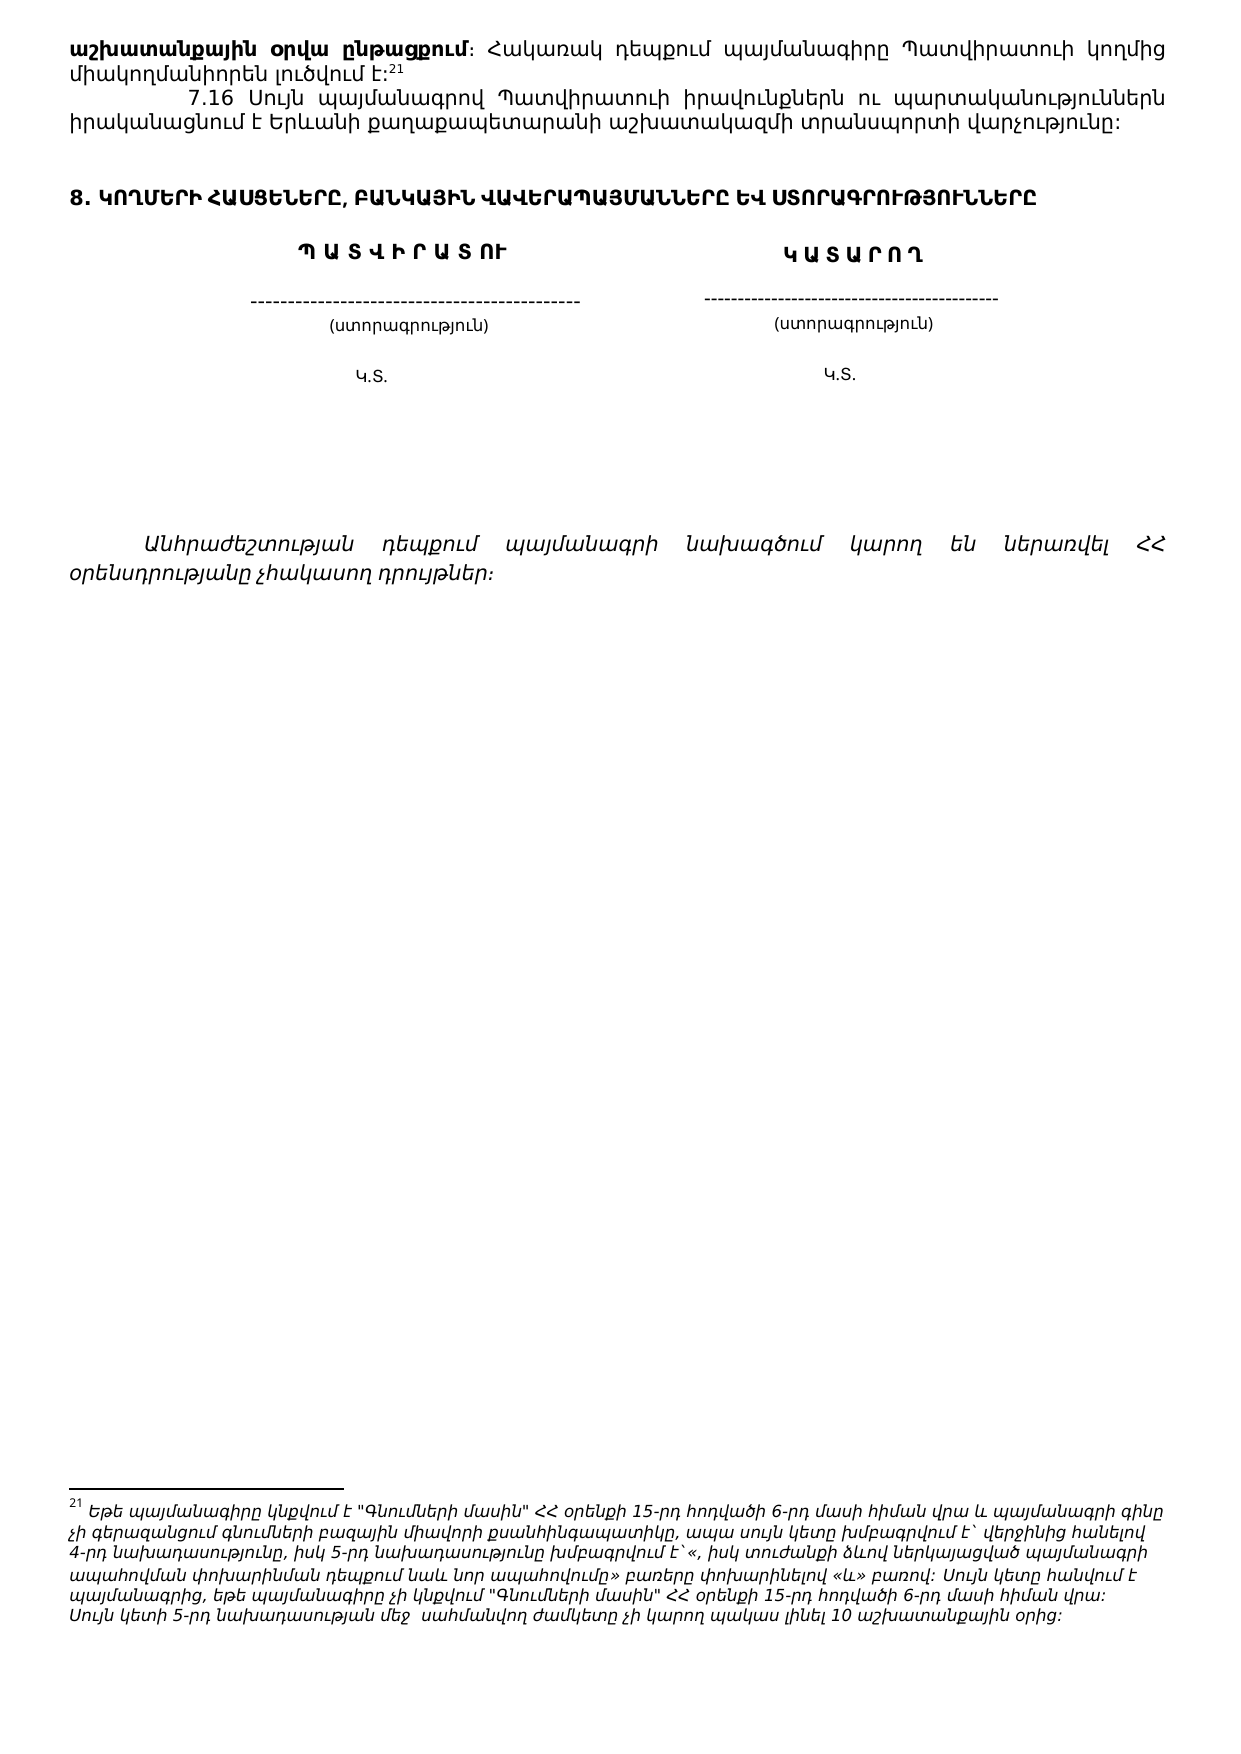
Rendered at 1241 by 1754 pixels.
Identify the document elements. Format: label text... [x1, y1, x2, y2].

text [69, 37, 1167, 86]
text 8. ԿՈՂՄԵՐԻ ՀԱՍՑԵՆԵՐԸ, ԲԱՆԿԱՅԻՆ ՎԱՎԵՐԱՊԱՅՄԱՆՆԵՐԸ ԵՎ ՍՏՈՐԱԳՐՈՒԹՅՈՒՆՆԵՐԸ [69, 183, 1167, 212]
table_header Կ Ա Տ Ա Ր Ո Ղ -------------------------------------------- (ստորագրություն) Կ.Տ. [639, 240, 1067, 473]
text 7.16 Սույն պայմանագրով Պատվիրատուի իրավունքներն ու պարտականություններն իրականացնում է Երևանի քաղաքապետարանի աշխատակազմի տրանսպորտի վարչությունը: [69, 86, 1167, 134]
text Անհրաժեշտության դեպքում պայմանագրի նախագծում կարող են ներառվել ՀՀ օրենսդրությանը չհակասող դրույթներ։ [69, 529, 1167, 586]
table_header Պ Ա Տ Վ Ի Ր Ա Տ ՈՒ -------------------------------------------- (ստորագրություն) Կ.Տ. [166, 240, 638, 473]
